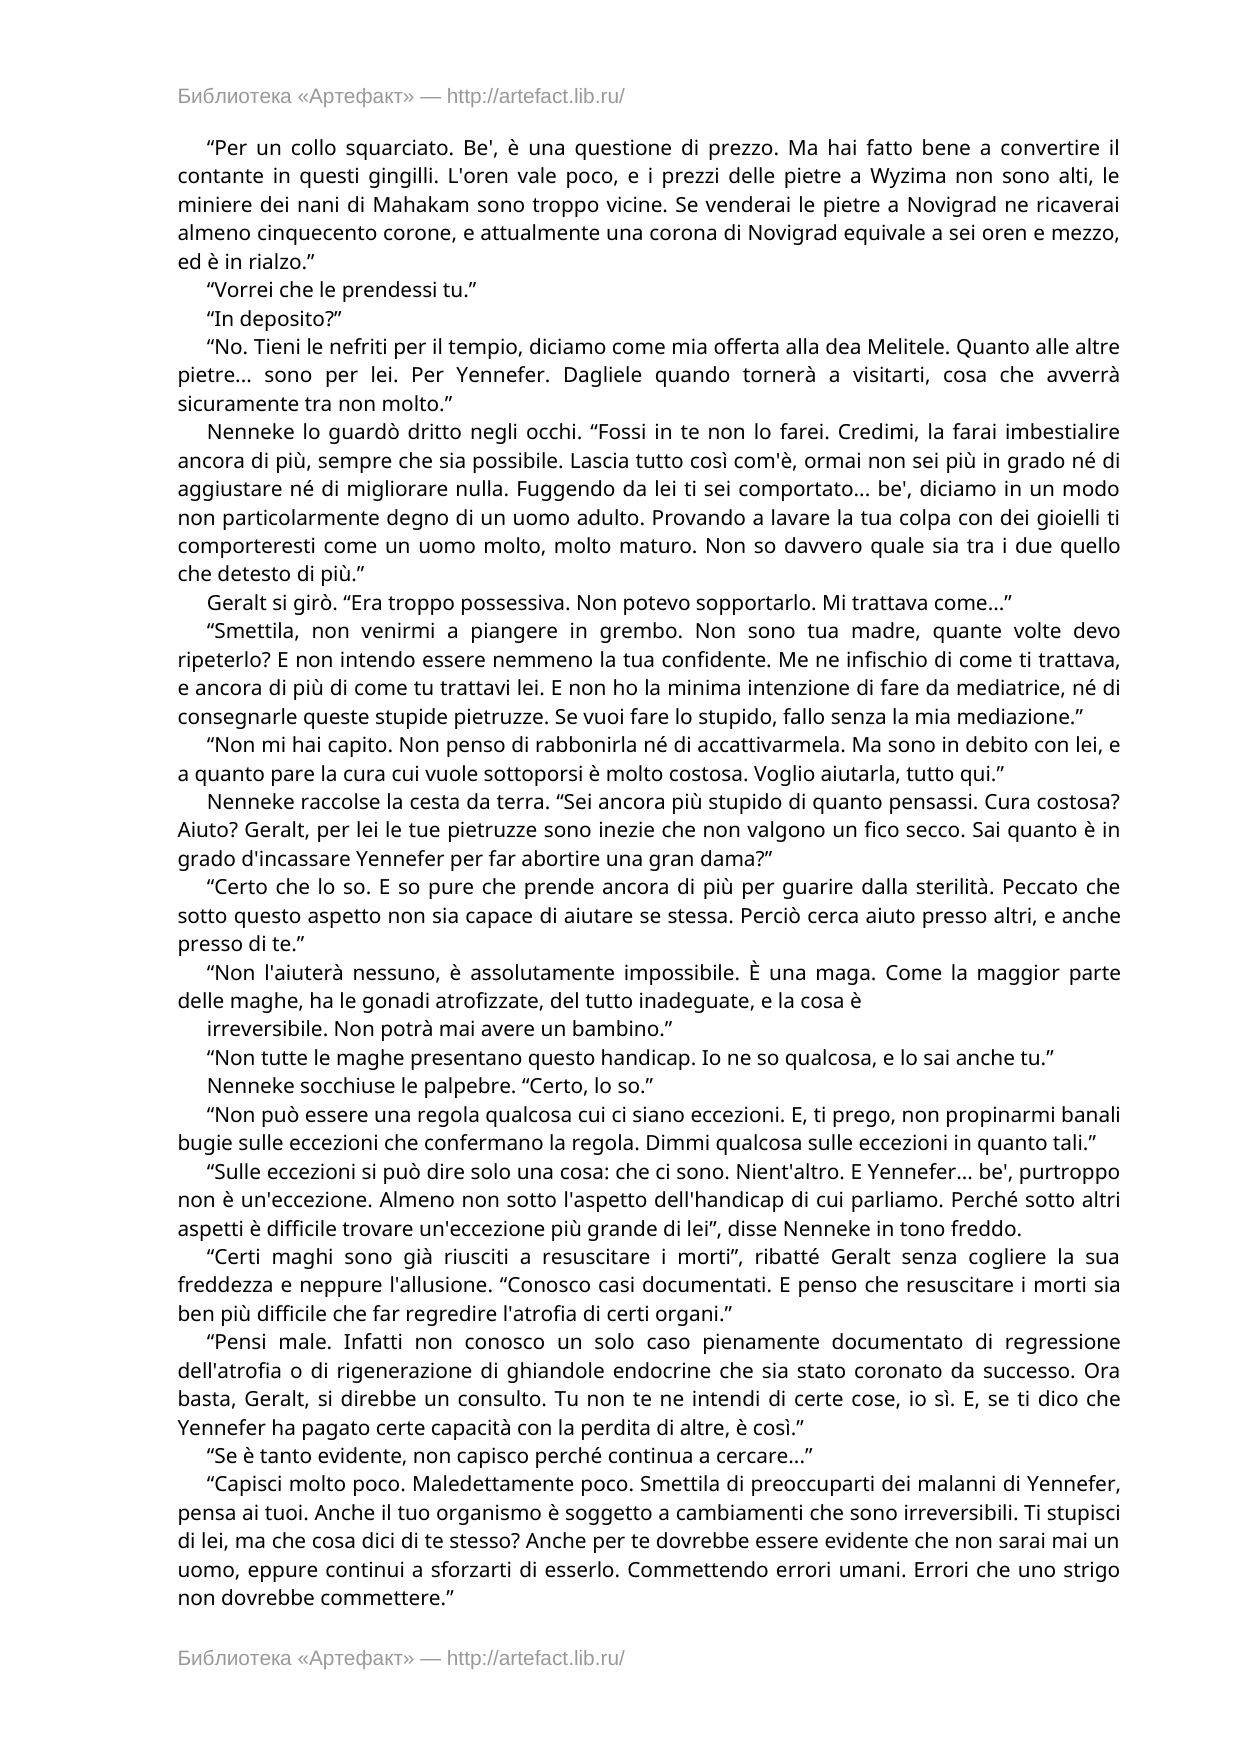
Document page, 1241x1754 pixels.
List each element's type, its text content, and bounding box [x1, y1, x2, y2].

text Nenneke raccolse la cesta da terra. “Sei ancora più stupido di quanto pensassi. Cura costosa? Aiuto? Geralt, per lei le tue pietruzze sono inezie che non valgono un fico secco. Sai quanto è in grado d'incassare Yennefer per far abortire una gran dama?” [177, 787, 1122, 872]
text irreversibile. Non potrà mai avere un bambino.” [177, 1014, 1122, 1043]
text “In deposito?” [177, 304, 1122, 332]
text Nenneke lo guardò dritto negli occhi. “Fossi in te non lo farei. Credimi, la farai imbestialire ancora di più, sempre che sia possibile. Lascia tutto così com'è, ormai non sei più in grado né di aggiustare né di migliorare nulla. Fuggendo da lei ti sei comportato... be', diciamo in un modo non particolarmente degno di un uomo adulto. Provando a lavare la tua colpa con dei gioielli ti comporteresti come un uomo molto, molto maturo. Non so davvero quale sia tra i due quello che detesto di più.” [177, 417, 1122, 588]
text “Smettila, non venirmi a piangere in grembo. Non sono tua madre, quante volte devo ripeterlo? E non intendo essere nemmeno la tua confidente. Me ne infischio di come ti trattava, e ancora di più di come tu trattavi lei. E non ho la minima intenzione di fare da mediatrice, né di consegnarle queste stupide pietruzze. Se vuoi fare lo stupido, fallo senza la mia mediazione.” [177, 616, 1122, 730]
text Nenneke socchiuse le palpebre. “Certo, lo so.” [177, 1071, 1122, 1100]
text Geralt si girò. “Era troppo possessiva. Non potevo sopportarlo. Mi trattava come...” [177, 588, 1122, 616]
text “Se è tanto evidente, non capisco perché continua a cercare...” [177, 1441, 1122, 1469]
text “Certo che lo so. E so pure che prende ancora di più per guarire dalla sterilità. Peccato che sotto questo aspetto non sia capace di aiutare se stessa. Perciò cerca aiuto presso altri, e anche presso di te.” [177, 872, 1122, 958]
text “Pensi male. Infatti non conosco un solo caso pienamente documentato di regressione dell'atrofia o di rigenerazione di ghiandole endocrine che sia stato coronato da successo. Ora basta, Geralt, si direbbe un consulto. Tu non te ne intendi di certe cose, io sì. E, se ti dico che Yennefer ha pagato certe capacità con la perdita di altre, è così.” [177, 1327, 1122, 1441]
text “Non l'aiuterà nessuno, è assolutamente impossibile. È una maga. Come la maggior parte delle maghe, ha le gonadi atrofizzate, del tutto inadeguate, e la cosa è [177, 958, 1122, 1014]
text “Sulle eccezioni si può dire solo una cosa: che ci sono. Nient'altro. E Yennefer... be', purtroppo non è un'eccezione. Almeno non sotto l'aspetto dell'handicap di cui parliamo. Perché sotto altri aspetti è difficile trovare un'eccezione più grande di lei”, disse Nenneke in tono freddo. [177, 1157, 1122, 1242]
text “Non mi hai capito. Non penso di rabbonirla né di accattivarmela. Ma sono in debito con lei, e a quanto pare la cura cui vuole sottoporsi è molto costosa. Voglio aiutarla, tutto qui.” [177, 730, 1122, 787]
text “Capisci molto poco. Maledettamente poco. Smettila di preoccuparti dei malanni di Yennefer, pensa ai tuoi. Anche il tuo organismo è soggetto a cambiamenti che sono irreversibili. Ti stupisci di lei, ma che cosa dici di te stesso? Anche per te dovrebbe essere evidente che non sarai mai un uomo, eppure continui a sforzarti di esserlo. Commettendo errori umani. Errori che uno strigo non dovrebbe commettere.” [177, 1469, 1122, 1612]
text “Non può essere una regola qualcosa cui ci siano eccezioni. E, ti prego, non propinarmi banali bugie sulle eccezioni che confermano la regola. Dimmi qualcosa sulle eccezioni in quanto tali.” [177, 1100, 1122, 1157]
text “Certi maghi sono già riusciti a resuscitare i morti”, ribatté Geralt senza cogliere la sua freddezza e neppure l'allusione. “Conosco casi documentati. E penso che resuscitare i morti sia ben più difficile che far regredire l'atrofia di certi organi.” [177, 1242, 1122, 1327]
text “Vorrei che le prendessi tu.” [177, 275, 1122, 304]
text “Per un collo squarciato. Be', è una questione di prezzo. Ma hai fatto bene a convertire il contante in questi gingilli. L'oren vale poco, e i prezzi delle pietre a Wyzima non sono alti, le miniere dei nani di Mahakam sono troppo vicine. Se venderai le pietre a Novigrad ne ricaverai almeno cinquecento corone, e attualmente una corona di Novigrad equivale a sei oren e mezzo, ed è in rialzo.” [177, 133, 1122, 275]
text “Non tutte le maghe presentano questo handicap. Io ne so qualcosa, e lo sai anche tu.” [177, 1043, 1122, 1071]
text “No. Tieni le nefriti per il tempio, diciamo come mia offerta alla dea Melitele. Quanto alle altre pietre... sono per lei. Per Yennefer. Dagliele quando tornerà a visitarti, cosa che avverrà sicuramente tra non molto.” [177, 332, 1122, 417]
